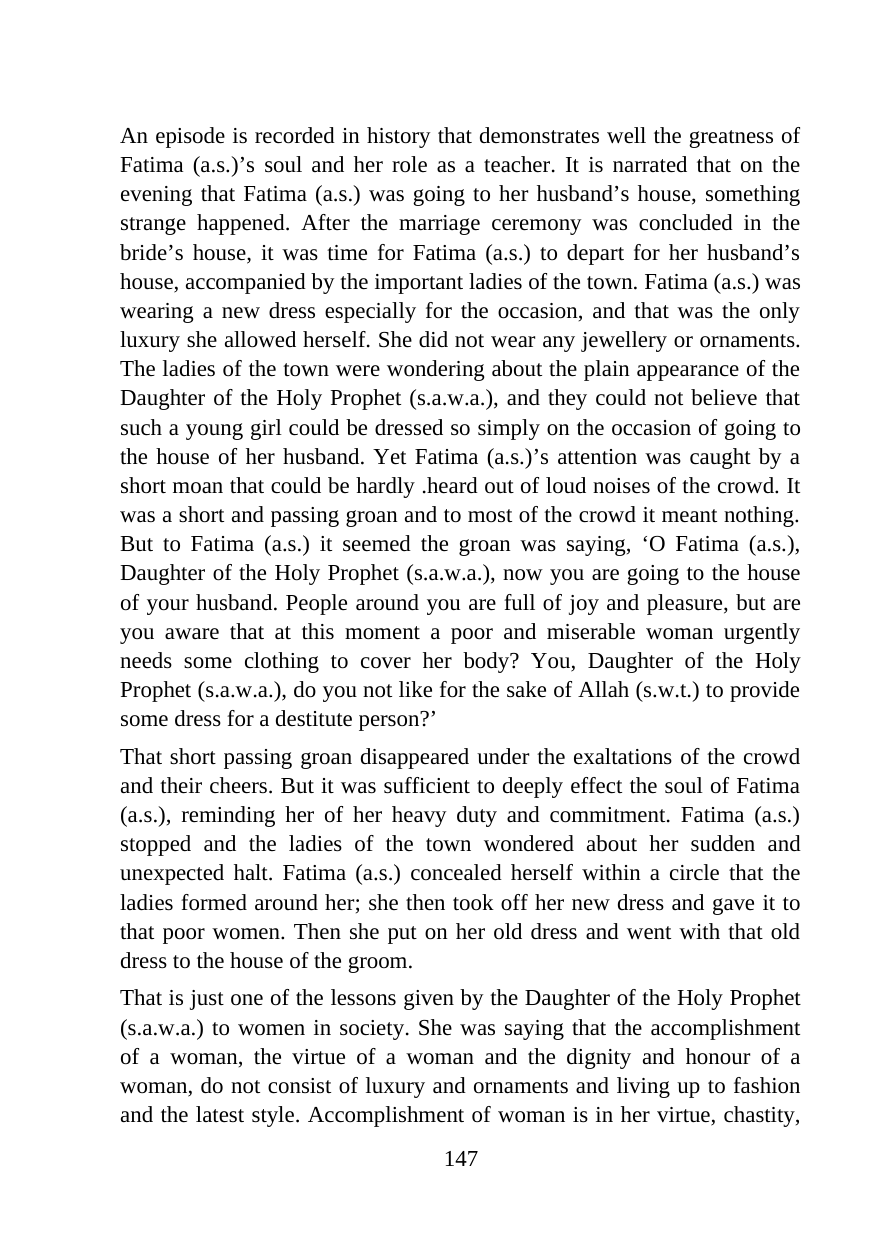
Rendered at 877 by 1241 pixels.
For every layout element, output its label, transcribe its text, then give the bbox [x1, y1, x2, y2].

text An episode is recorded in history that demonstrates well the greatness of Fatima (a.s.)’s soul and her role as a teacher. It is narrated that on the evening that Fatima (a.s.) was going to her husband’s house, something strange happened. After the marriage ceremony was concluded in the bride’s house, it was time for Fatima (a.s.) to depart for her husband’s house, accompanied by the important ladies of the town. Fatima (a.s.) was wearing a new dress especially for the occasion, and that was the only luxury she allowed herself. She did not wear any jewellery or ornaments. The ladies of the town were wondering about the plain appearance of the Daughter of the Holy Prophet (s.a.w.a.), and they could not believe that such a young girl could be dressed so simply on the occasion of going to the house of her husband. Yet Fatima (a.s.)’s attention was caught by a short moan that could be hardly .heard out of loud noises of the crowd. It was a short and passing groan and to most of the crowd it meant nothing. But to Fatima (a.s.) it seemed the groan was saying, ‘O Fatima (a.s.), Daughter of the Holy Prophet (s.a.w.a.), now you are going to the house of your husband. People around you are full of joy and pleasure, but are you aware that at this moment a poor and miserable woman urgently needs some clothing to cover her body? You, Daughter of the Holy Prophet (s.a.w.a.), do you not like for the sake of Allah (s.w.t.) to provide some dress for a destitute person?’ [120, 120, 802, 732]
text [120, 982, 802, 1128]
text That short passing groan disappeared under the exaltations of the crowd and their cheers. But it was sufficient to deeply effect the soul of Fatima (a.s.), reminding her of her heavy duty and commitment. Fatima (a.s.) stopped and the ladies of the town wondered about her sudden and unexpected halt. Fatima (a.s.) concealed herself within a circle that the ladies formed around her; she then took off her new dress and gave it to that poor women. Then she put on her old dress and went with that old dress to the house of the groom. [120, 741, 802, 974]
